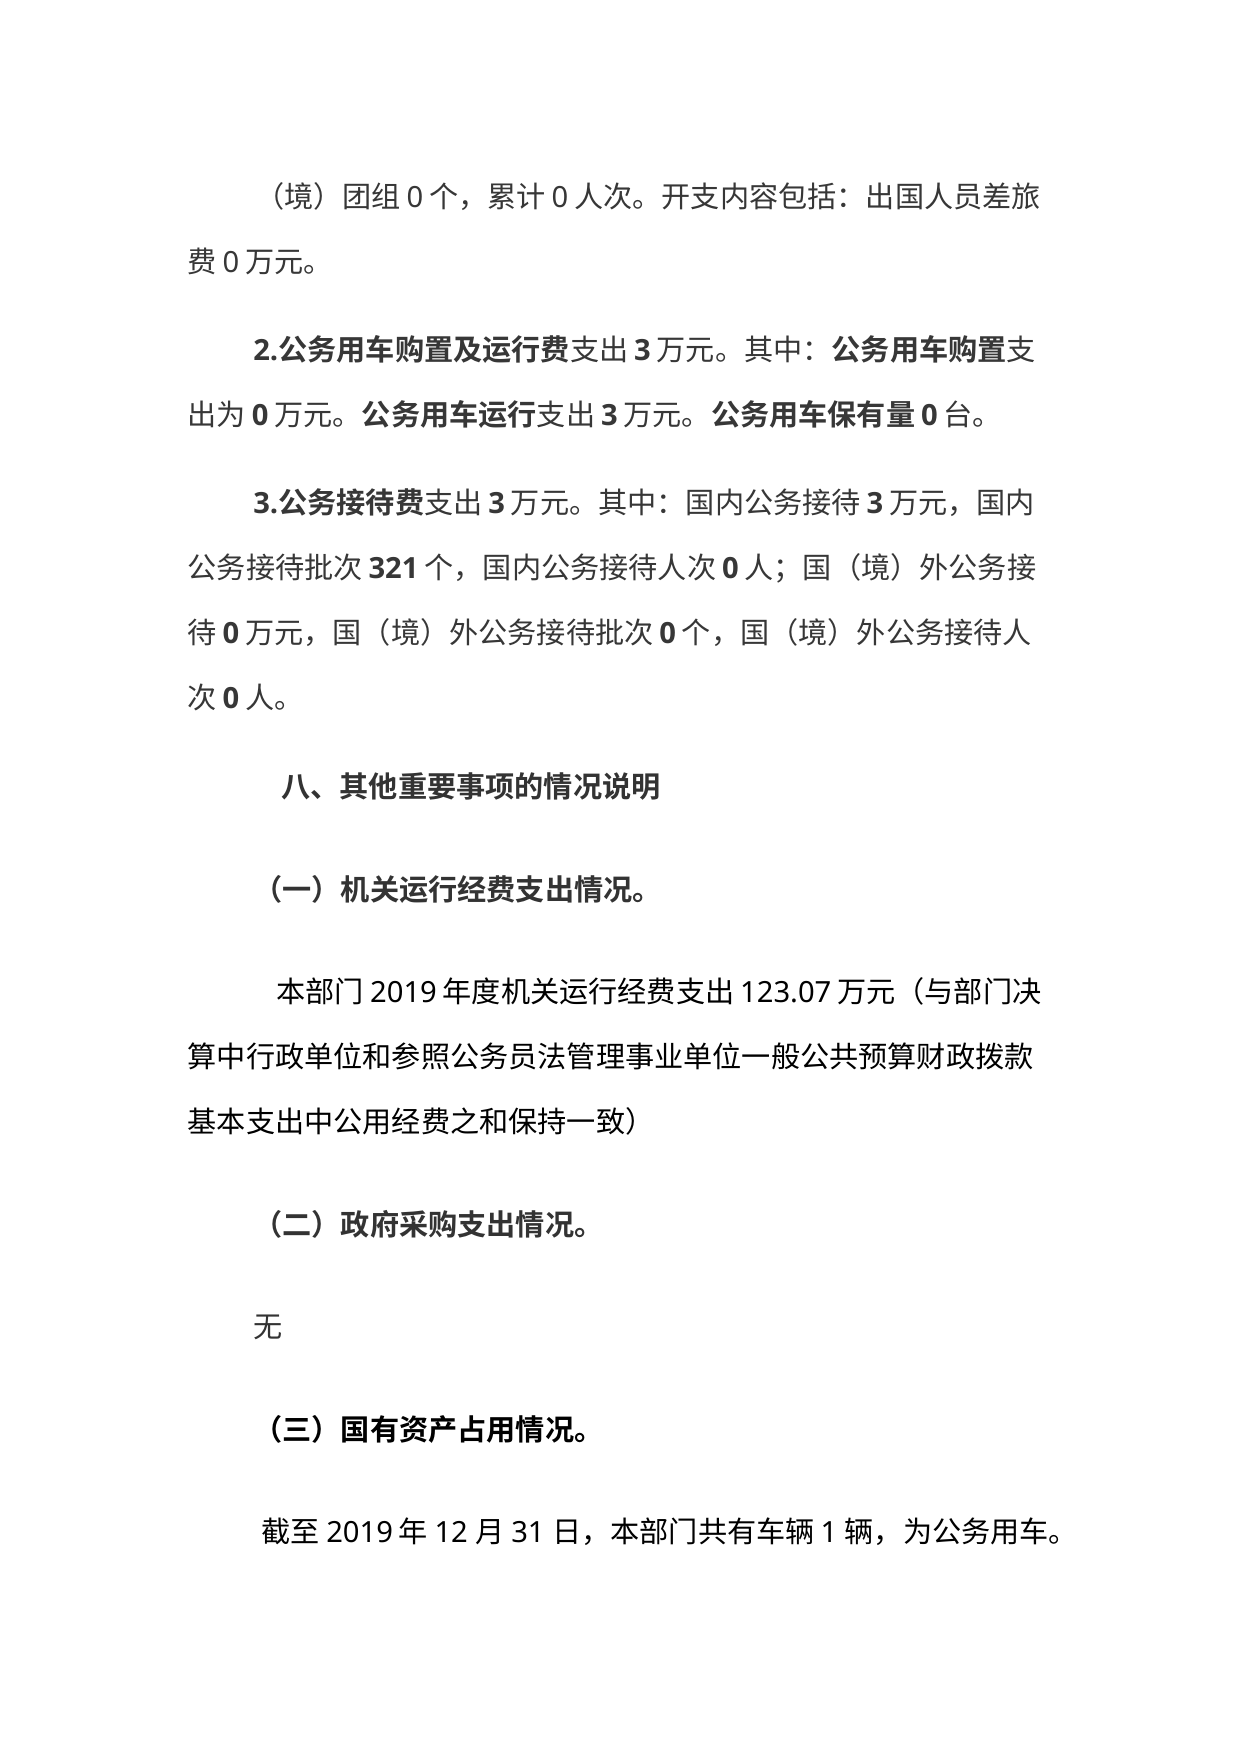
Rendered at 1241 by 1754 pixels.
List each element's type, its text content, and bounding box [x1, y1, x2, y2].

text 本部门 2019年度机关运行经费支出123.07万元（与部门决算中行政单位和参照公务员法管理事业单位一般公共预算财政拨款基本支出中公用经费之和保持一致） [187, 957, 1053, 1152]
text 无 [187, 1292, 1053, 1357]
text （境）团组0个，累计0人次。开支内容包括：出国人员差旅费0万元。 [187, 162, 1053, 292]
text （三）国有资产占用情况。 [187, 1395, 1053, 1460]
text 截至 2019年 12 月 31 日，本部门共有车辆1 辆，为公务用车。 [187, 1497, 1053, 1562]
text （一）机关运行经费支出情况。 [187, 855, 1053, 920]
text 2.公务用车购置及运行费支出3万元。其中：公务用车购置支出为0万元。公务用车运行支出3万元。公务用车保有量0台。 [187, 315, 1053, 445]
text 3.公务接待费支出3万元。其中：国内公务接待3万元，国内公务接待批次321个，国内公务接待人次0人；国（境）外公务接待0万元，国（境）外公务接待批次0个，国（境）外公务接待人次0人。 [187, 469, 1053, 729]
text 八、其他重要事项的情况说明 [281, 752, 1053, 817]
text （二）政府采购支出情况。 [187, 1190, 1053, 1255]
